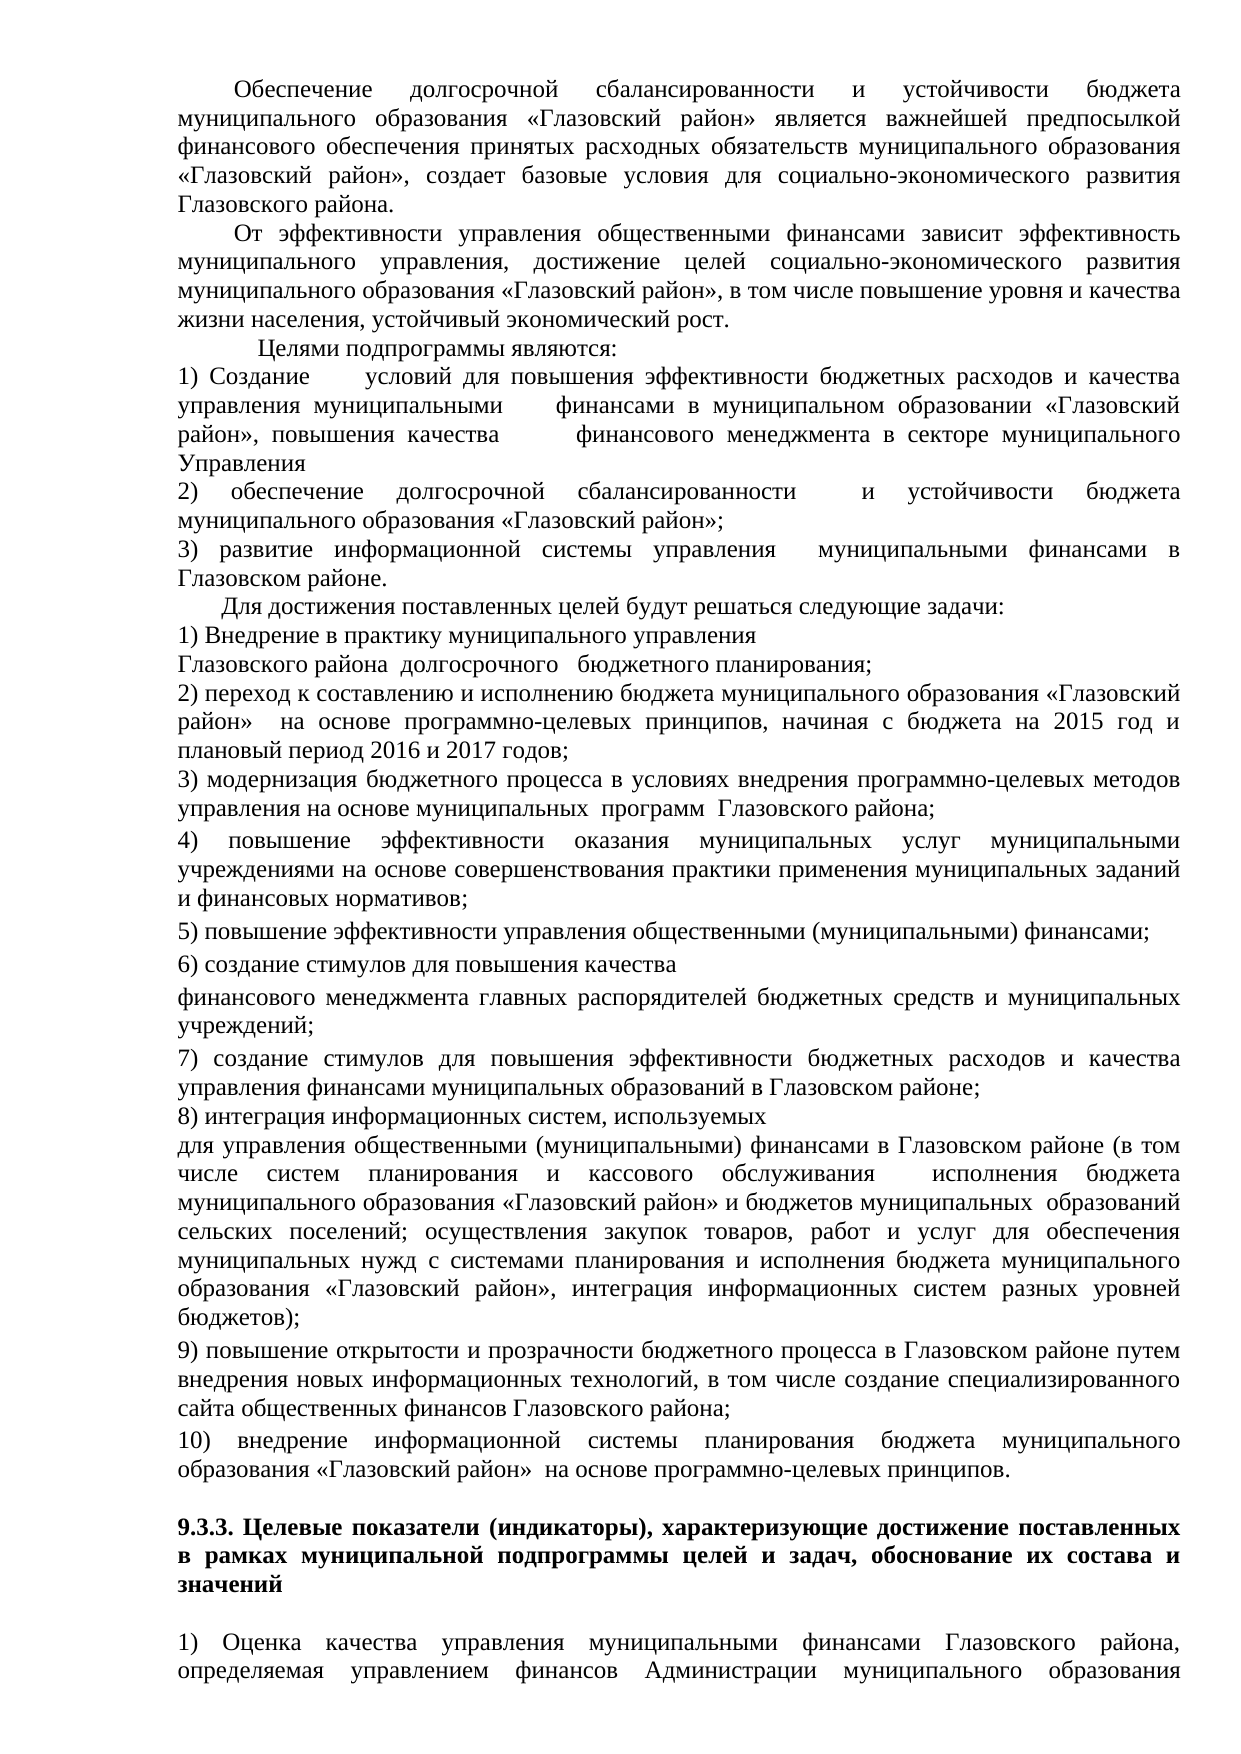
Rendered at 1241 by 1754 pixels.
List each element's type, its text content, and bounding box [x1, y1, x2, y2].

text 1) Внедрение в практику муниципального управления [177, 620, 1181, 649]
text Обеспечение долгосрочной сбалансированности и устойчивости бюджета муниципального образования «Глазовский район» является важнейшей предпосылкой финансового обеспечения принятых расходных обязательств муниципального образования «Глазовский район», создает базовые условия для социально-экономического развития Глазовского района. [177, 74, 1181, 218]
text 8) интеграция информационных систем, используемых [177, 1101, 1181, 1130]
text 7) создание стимулов для повышения эффективности бюджетных расходов и качества управления финансами муниципальных образований в Глазовском районе; [177, 1043, 1181, 1101]
text 9) повышение открытости и прозрачности бюджетного процесса в Глазовском районе путем внедрения новых информационных технологий, в том числе создание специализированного сайта общественных финансов Глазовского района; [177, 1335, 1181, 1421]
text Целями подпрограммы являются: [177, 333, 1181, 361]
text 2) переход к составлению и исполнению бюджета муниципального образования «Глазовский район» на основе программно-целевых принципов, начиная с бюджета на 2015 год и плановый период 2016 и 2017 годов; [177, 678, 1181, 764]
text 4) повышение эффективности оказания муниципальных услуг муниципальными учреждениями на основе совершенствования практики применения муниципальных заданий и финансовых нормативов; [177, 826, 1181, 912]
text 1) Создание условий для повышения эффективности бюджетных расходов и качества управления муниципальными финансами в муниципальном образовании «Глазовский район», повышения качества финансового менеджмента в секторе муниципального Управления [177, 361, 1181, 476]
text Для достижения поставленных целей будут решаться следующие задачи: [177, 591, 1181, 620]
text финансового менеджмента главных распорядителей бюджетных средств и муниципальных учреждений; [177, 982, 1181, 1039]
text Глазовского района долгосрочного бюджетного планирования; [177, 649, 1181, 678]
text 3) модернизация бюджетного процесса в условиях внедрения программно-целевых методов управления на основе муниципальных программ Глазовского района; [177, 764, 1181, 821]
text 10) внедрение информационной системы планирования бюджета муниципального образования «Глазовский район» на основе программно-целевых принципов. [177, 1426, 1181, 1483]
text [177, 1627, 1181, 1684]
text 3) развитие информационной системы управления муниципальными финансами в Глазовском районе. [177, 534, 1181, 591]
text 5) повышение эффективности управления общественными (муниципальными) финансами; [177, 916, 1181, 945]
text 6) создание стимулов для повышения качества [177, 949, 1181, 978]
text 2) обеспечение долгосрочной сбалансированности и устойчивости бюджета муниципального образования «Глазовский район»; [177, 476, 1181, 534]
text для управления общественными (муниципальными) финансами в Глазовском районе (в том числе систем планирования и кассового обслуживания исполнения бюджета муниципального образования «Глазовский район» и бюджетов муниципальных образований сельских поселений; осуществления закупок товаров, работ и услуг для обеспечения муниципальных нужд с системами планирования и исполнения бюджета муниципального образования «Глазовский район», интеграция информационных систем разных уровней бюджетов); [177, 1130, 1181, 1331]
text 9.3.3. Целевые показатели (индикаторы), характеризующие достижение поставленных в рамках муниципальной подпрограммы целей и задач, обоснование их состава и значений [177, 1512, 1181, 1598]
text От эффективности управления общественными финансами зависит эффективность муниципального управления, достижение целей социально-экономического развития муниципального образования «Глазовский район», в том числе повышение уровня и качества жизни населения, устойчивый экономический рост. [177, 218, 1181, 333]
